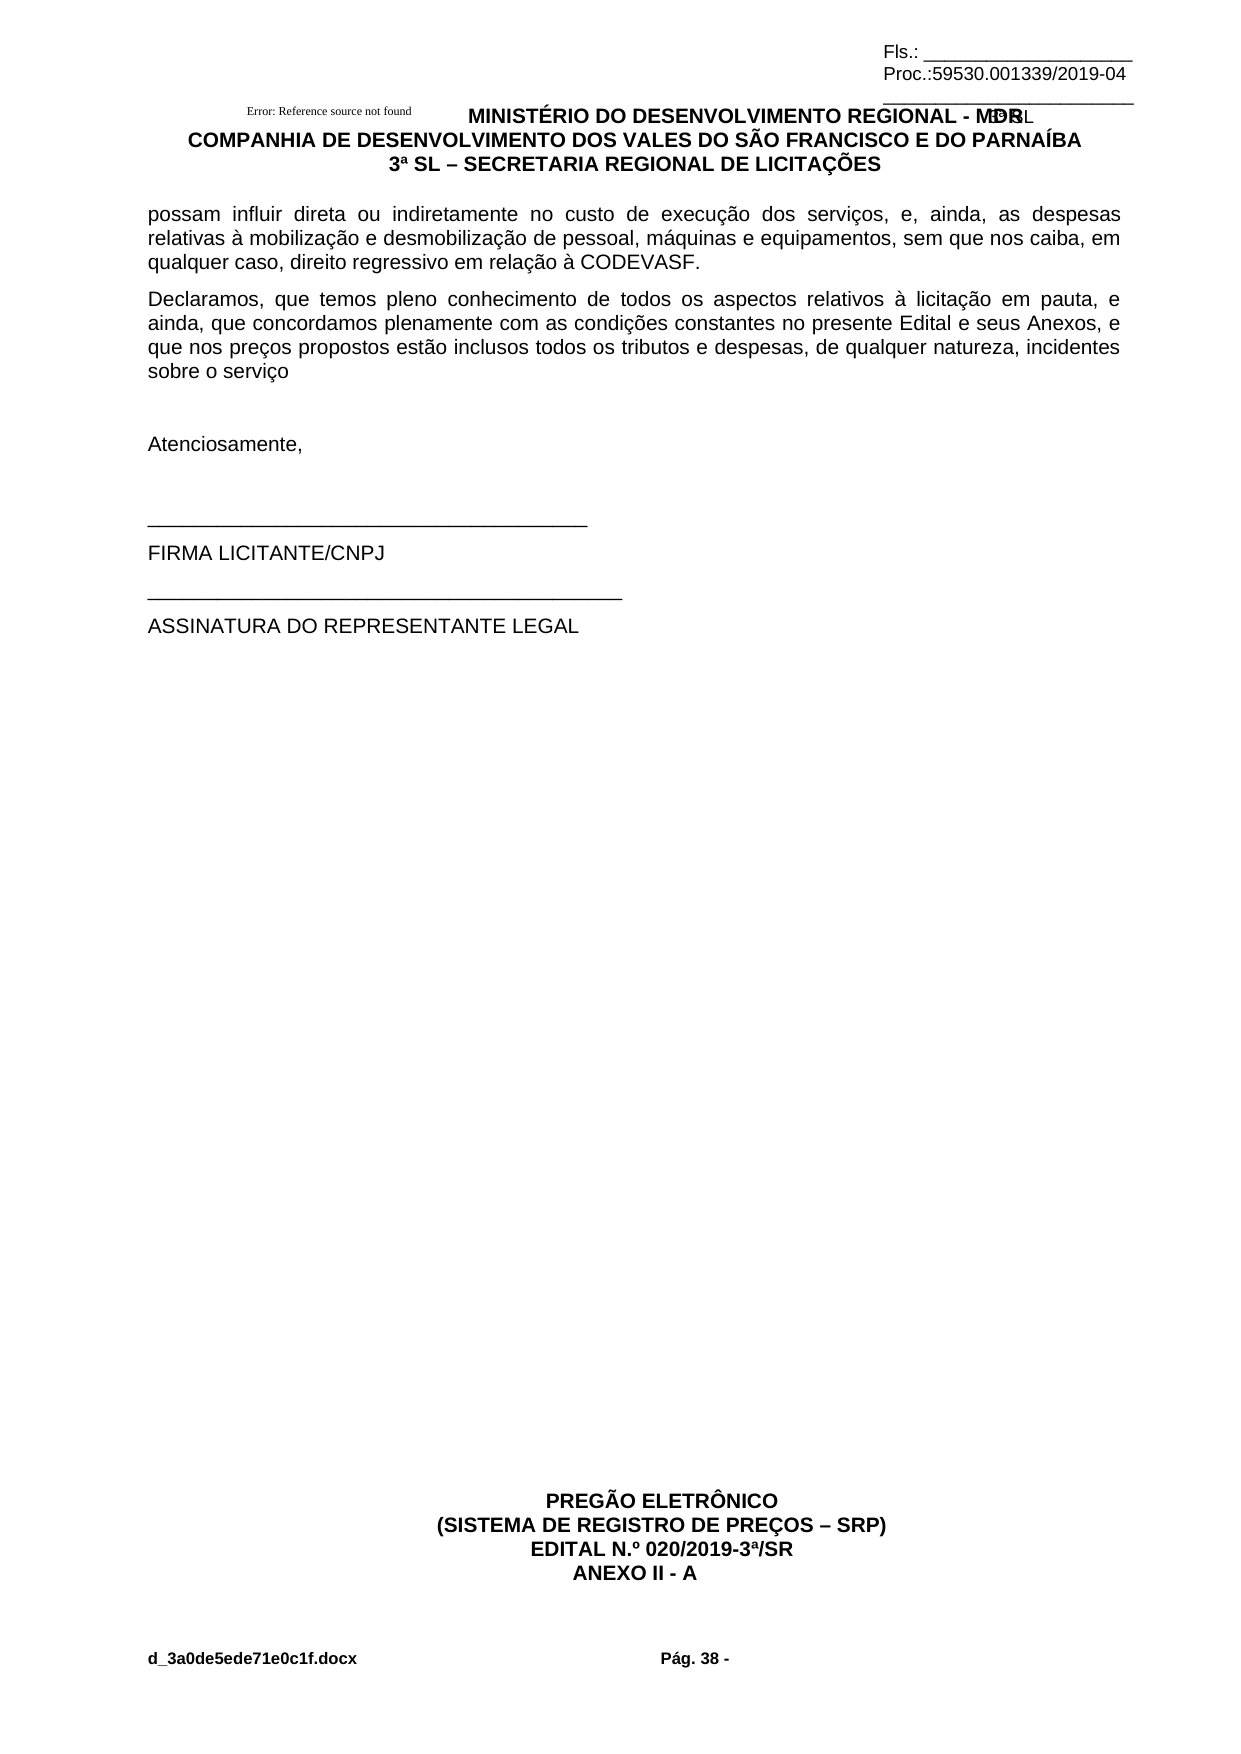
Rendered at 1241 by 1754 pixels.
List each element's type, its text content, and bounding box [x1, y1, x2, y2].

text ANEXO II - A [148, 1561, 1122, 1584]
text ______________________________________ [148, 504, 1122, 528]
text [148, 202, 1122, 274]
text Declaramos, que temos pleno conhecimento de todos os aspectos relativos à licitação em pauta, e ainda, que concordamos plenamente com as condições constantes no presente Edital e seus Anexos, e que nos preços propostos estão inclusos todos os tributos e despesas, de qualquer natureza, incidentes sobre o serviço [148, 287, 1122, 382]
text EDITAL N.º 020/2019-3ª/SR [148, 1537, 1176, 1561]
text PREGÃO ELETRÔNICO [148, 1489, 1176, 1513]
text Atenciosamente, [148, 431, 1122, 455]
text _________________________________________ [148, 577, 1122, 601]
text ASSINATURA DO REPRESENTANTE LEGAL [148, 614, 1122, 638]
text FIRMA LICITANTE/CNPJ [148, 541, 1122, 565]
text (SISTEMA DE REGISTRO DE PREÇOS – SRP) [148, 1513, 1176, 1537]
